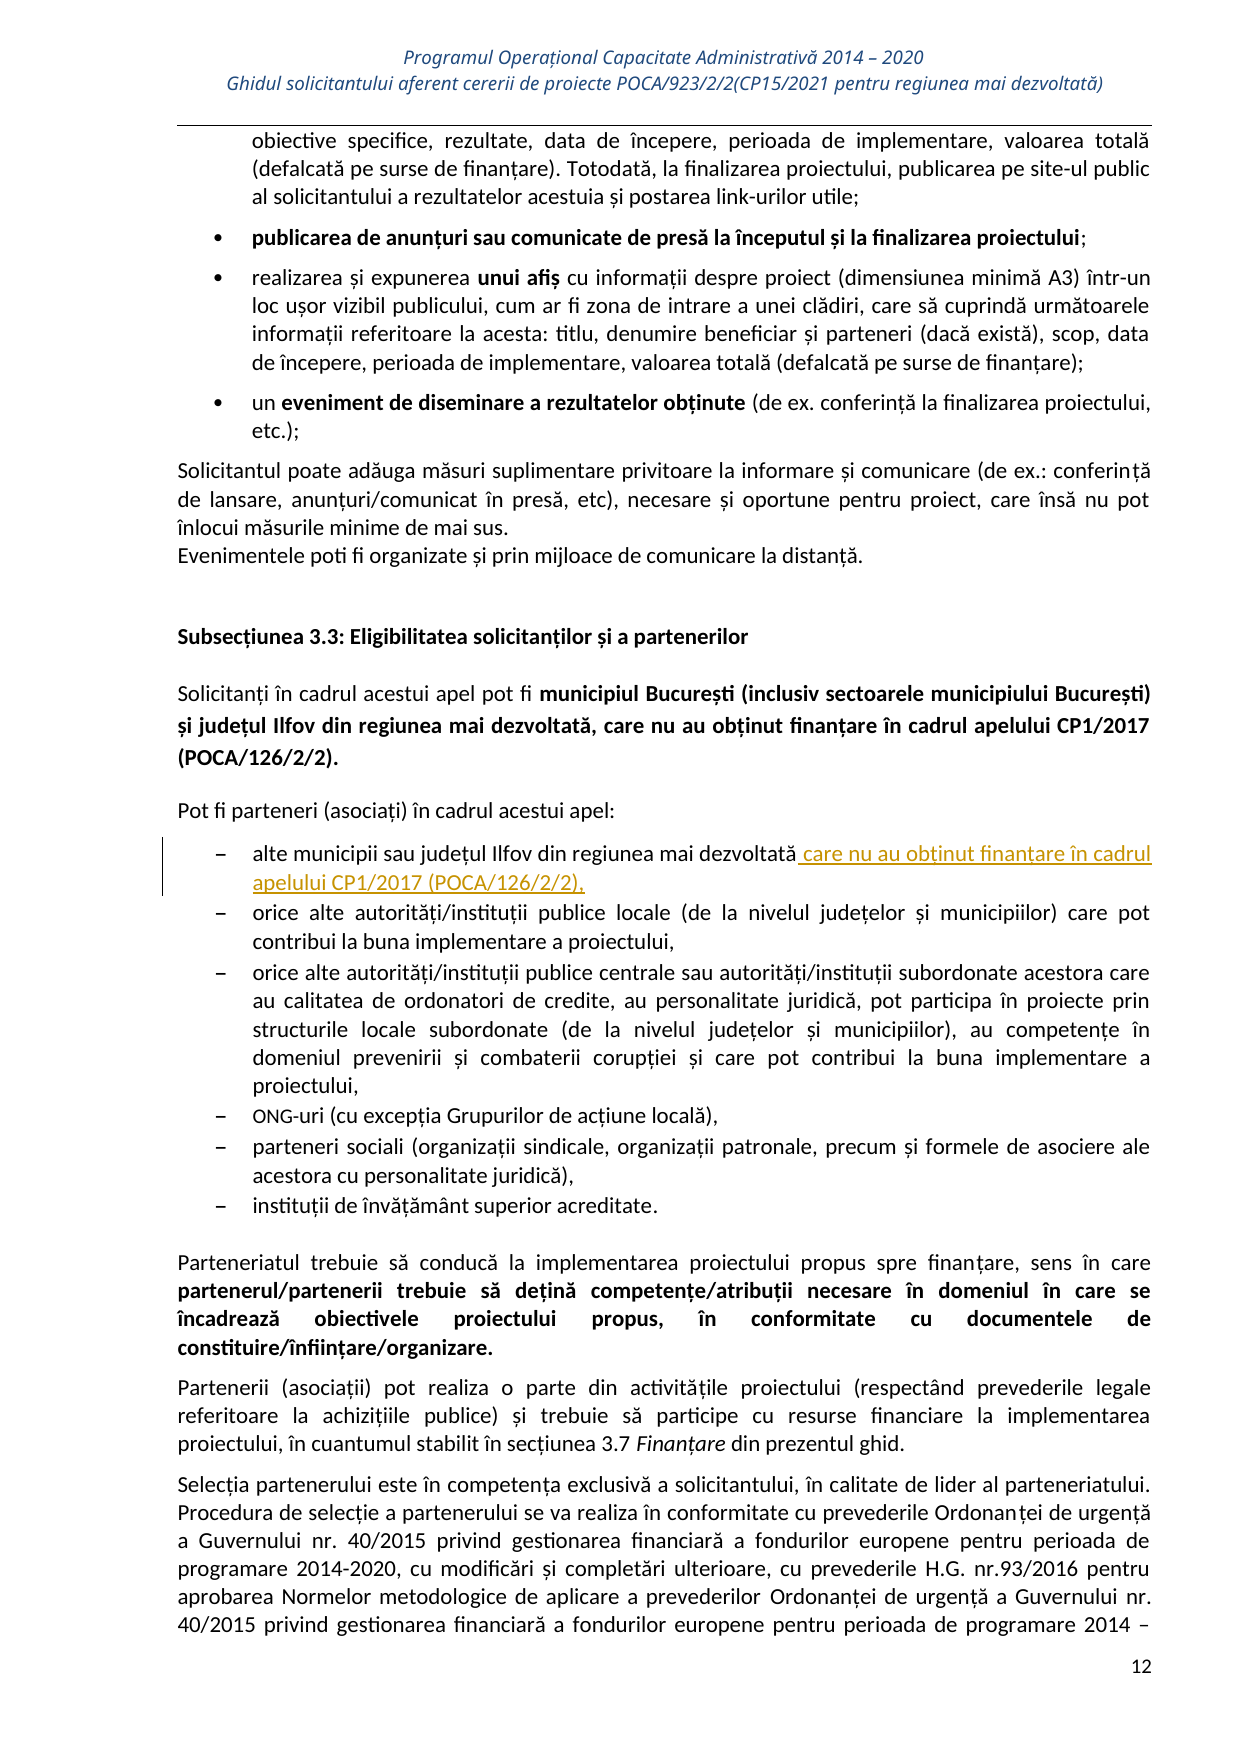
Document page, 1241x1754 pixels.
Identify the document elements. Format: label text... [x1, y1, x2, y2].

text Evenimentele poti fi organizate și prin mijloace de comunicare la distanță. [177, 541, 1152, 569]
list orice alte autorități/instituții publice locale (de la nivelul județelor și municipiilor) care pot contribui la buna implementare a proiectului, [215, 896, 1152, 955]
list parteneri sociali (organizaţii sindicale, organizații patronale, precum și formele de asociere ale acestora cu personalitate juridică), [215, 1130, 1152, 1189]
list un eveniment de diseminare a rezultatelor obținute (de ex. conferință la finalizarea proiectului, etc.); [214, 388, 1152, 444]
list instituții de învățământ superior acreditate. [215, 1189, 1152, 1221]
list ONG-uri (cu excepția Grupurilor de acțiune locală), [215, 1099, 1152, 1130]
list orice alte autorități/instituții publice centrale sau autorități/instituții subordonate acestora care au calitatea de ordonatori de credite, au personalitate juridică, pot participa în proiecte prin structurile locale subordonate (de la nivelul județelor și municipiilor), au competențe în domeniul prevenirii și combaterii corupției și care pot contribui la buna implementare a proiectului, [215, 955, 1152, 1099]
text Solicitantul poate adăuga măsuri suplimentare privitoare la informare și comunicare (de ex.: conferinţă de lansare, anunțuri/comunicat în presă, etc), necesare și oportune pentru proiect, care însă nu pot înlocui măsurile minime de mai sus. [177, 457, 1152, 541]
text Pot fi parteneri (asociați) în cadrul acestui apel: [177, 796, 1152, 824]
list alte municipii sau județul Ilfov din regiunea mai dezvoltată [215, 837, 1152, 896]
subtitle Subsecțiunea 3.3: Eligibilitatea solicitanților și a partenerilor [177, 622, 1152, 650]
list publicarea de anunțuri sau comunicate de presă la începutul și la finalizarea proiectului; [214, 223, 1152, 251]
text Solicitanți în cadrul acestui apel pot fi municipiul București (inclusiv sectoarele municipiului București) și județul Ilfov din regiunea mai dezvoltată, care nu au obținut finanțare în cadrul apelului CP1/2017 (POCA/126/2/2). [177, 679, 1152, 771]
list realizarea și expunerea unui afiș cu informații despre proiect (dimensiunea minimă A3) într-un loc ușor vizibil publicului, cum ar fi zona de intrare a unei clădiri, care să cuprindă următoarele informații referitoare la acesta: titlu, denumire beneficiar și parteneri (dacă există), scop, data de începere, perioada de implementare, valoarea totală (defalcată pe surse de finanțare); [214, 263, 1152, 376]
text Parteneriatul trebuie să conducă la implementarea proiectului propus spre finanţare, sens în care partenerul/partenerii trebuie să deţină competențe/atribuții necesare în domeniul în care se încadrează obiectivele proiectului propus, în conformitate cu documentele de constituire/înființare/organizare. [177, 1248, 1152, 1361]
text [177, 1470, 1152, 1638]
text Partenerii (asociații) pot realiza o parte din activităţile proiectului (respectând prevederile legale referitoare la achiziţiile publice) și trebuie să participe cu resurse financiare la implementarea proiectului, în cuantumul stabilit în secțiunea 3.7 Finanțare din prezentul ghid. [177, 1373, 1152, 1457]
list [214, 126, 1152, 211]
